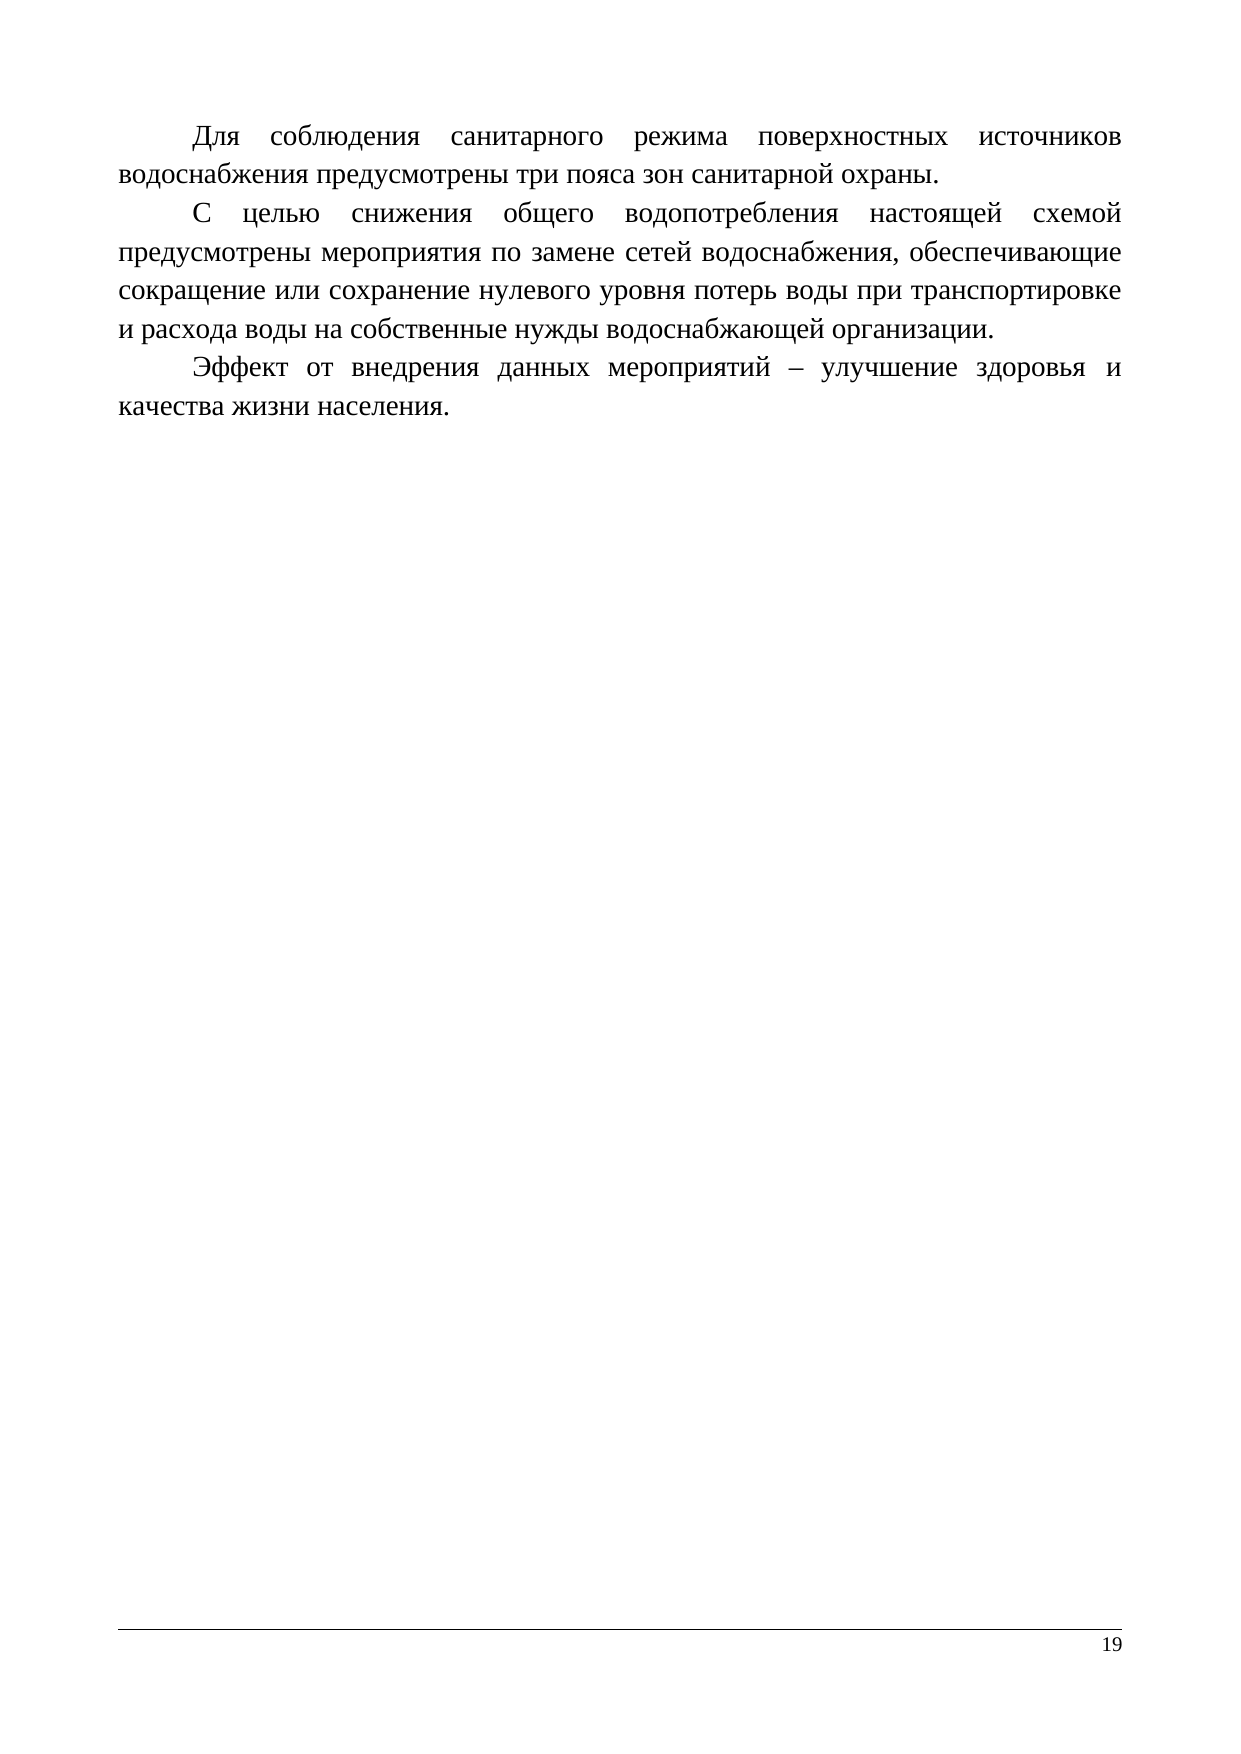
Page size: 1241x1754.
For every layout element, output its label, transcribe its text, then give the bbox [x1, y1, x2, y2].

text Эффект от внедрения данных мероприятий – улучшение здоровья и качества жизни населения. [118, 349, 1122, 421]
text С целью снижения общего водопотребления настоящей схемой предусмотрены мероприятия по замене сетей водоснабжения, обеспечивающие сокращение или сохранение нулевого уровня потерь воды при транспортировке и расхода воды на собственные нужды водоснабжающей организации. [118, 195, 1122, 344]
text Для соблюдения санитарного режима поверхностных источников водоснабжения предусмотрены три пояса зон санитарной охраны. [118, 118, 1122, 190]
